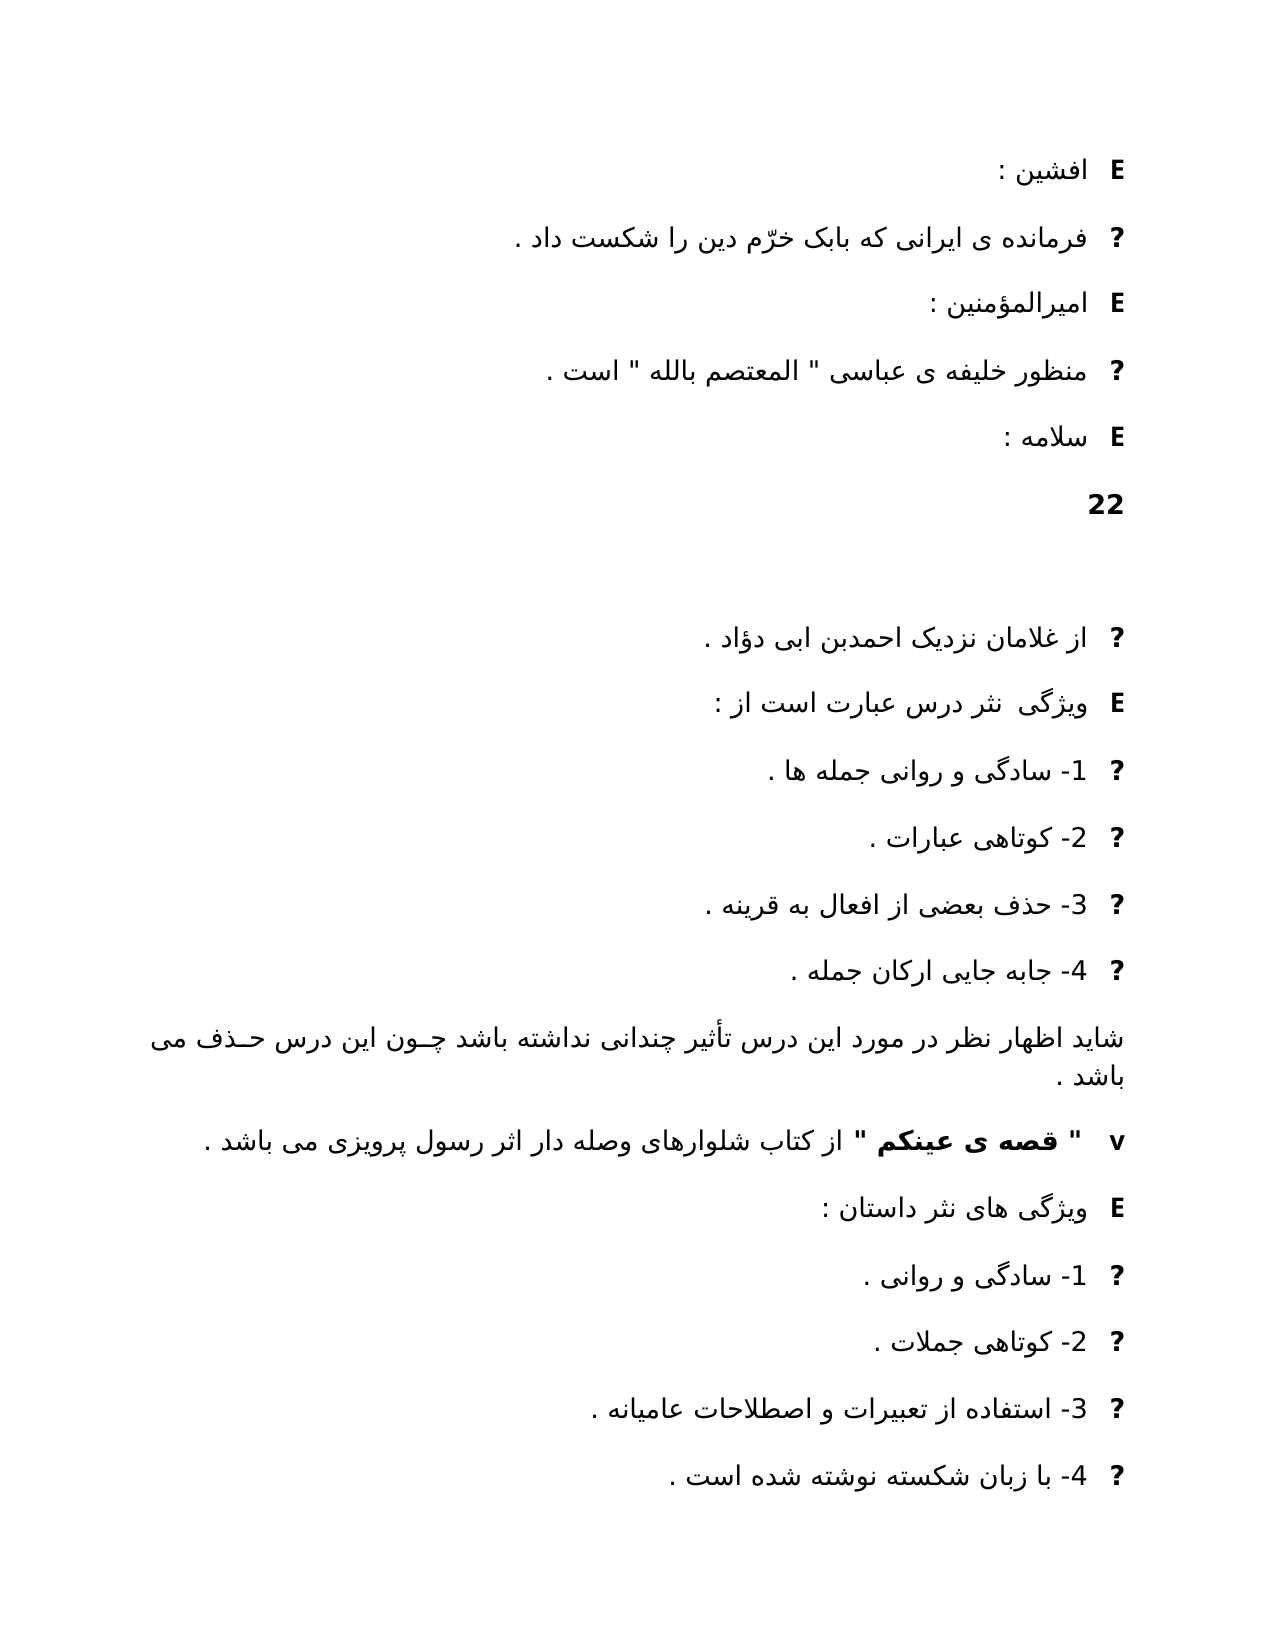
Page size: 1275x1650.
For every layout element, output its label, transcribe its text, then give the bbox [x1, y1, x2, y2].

text شاید اظهار نظر در مورد این درس تأثیر چندانی نداشته باشد چون این درس حذف می باشد . [150, 1017, 1125, 1092]
text E امیرالمؤمنین : [150, 283, 1125, 321]
text ? 3- استفاده از تعبیرات و اصطلاحات عامیانه . [150, 1387, 1125, 1425]
text v " قصه ی عینکم " از کتاب شلوارهای وصله دار اثر رسول پرویزی می باشد . [150, 1121, 1125, 1158]
text ? 1- سادگی و روانی . [150, 1254, 1125, 1292]
text ? 1- سادگی و روانی جمله ها . [150, 750, 1125, 787]
text ? فرمانده ی ایرانی که بابک خرّم دین را شکست داد . [150, 217, 1125, 254]
text ? 2- کوتاهی جملات . [150, 1321, 1125, 1358]
text ? 4- با زبان شکسته نوشته شده است . [150, 1454, 1125, 1492]
text 22 [150, 483, 1125, 521]
text E ویژگی های نثر داستان : [150, 1187, 1125, 1225]
text ? از غلامان نزدیک احمدبن ابی دؤاد . [150, 617, 1125, 654]
text ? 2- کوتاهی عبارات . [150, 817, 1125, 854]
text ? 3- حذف بعضی از افعال به قرینه . [150, 883, 1125, 921]
text E ویژگی نثر درس عبارت است از : [150, 683, 1125, 721]
text ? منظور خلیفه ی عباسی " المعتصم بالله " است . [150, 350, 1125, 387]
text E سلامه : [150, 417, 1125, 454]
text ? 4- جابه جایی ارکان جمله . [150, 950, 1125, 987]
text E افشین : [150, 150, 1125, 187]
